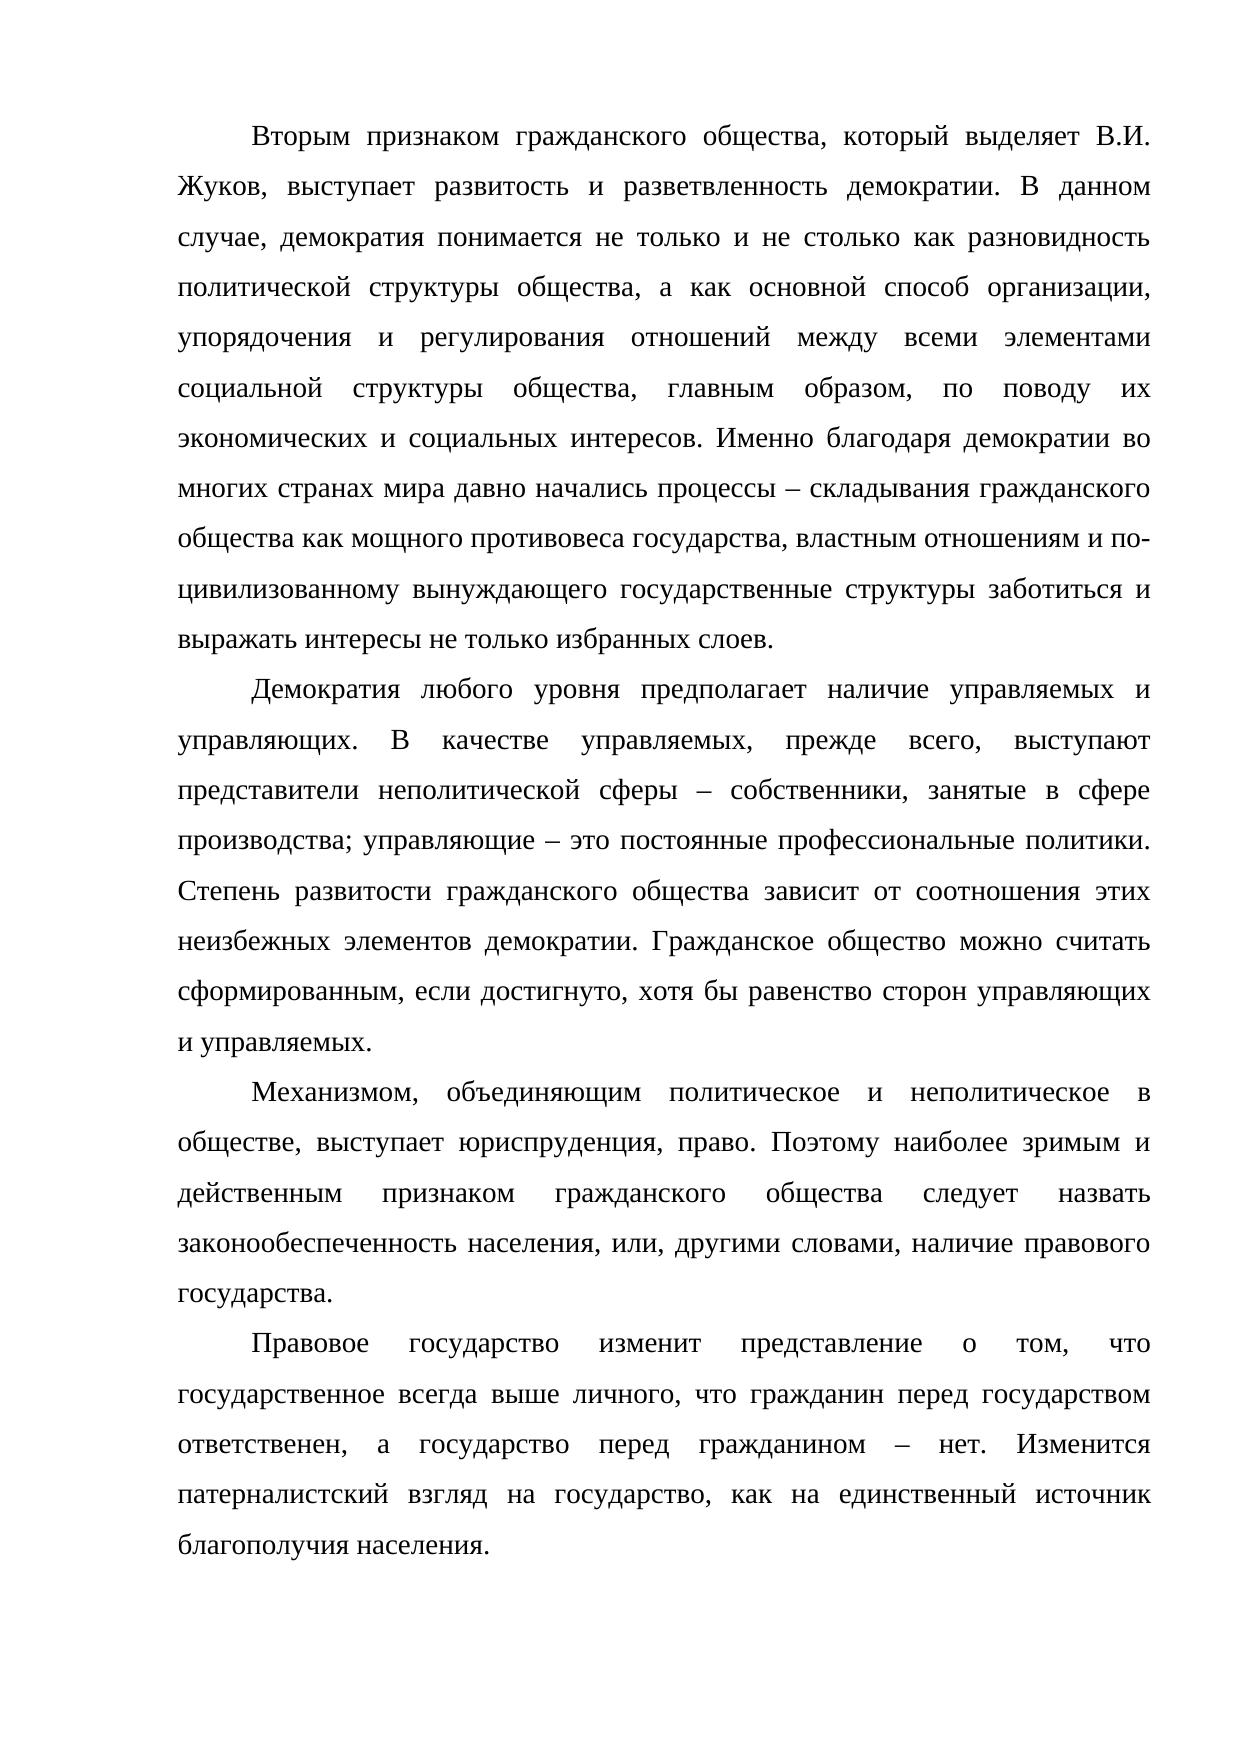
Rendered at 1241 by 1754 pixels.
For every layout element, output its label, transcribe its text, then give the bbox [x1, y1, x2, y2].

text Вторым признаком гражданского общества, который выделяет В.И. Жуков, выступает развитость и разветвленность демократии. В данном случае, демократия понимается не только и не столько как разновидность политической структуры общества, а как основной способ организации, упорядочения и регулирования отношений между всеми элементами социальной структуры общества, главным образом, по поводу их экономических и социальных интересов. Именно благодаря демократии во многих странах мира давно начались процессы – складывания гражданского общества как мощного противовеса государства, властным отношениям и по-цивилизованному вынуждающего государственные структуры заботиться и выражать интересы не только избранных слоев. [177, 118, 1152, 655]
text Демократия любого уровня предполагает наличие управляемых и управляющих. В качестве управляемых, прежде всего, выступают представители неполитической сферы – собственники, занятые в сфере производства; управляющие – это постоянные профессиональные политики. Степень развитости гражданского общества зависит от соотношения этих неизбежных элементов демократии. Гражданское общество можно считать сформированным, если достигнуто, хотя бы равенство сторон управляющих и управляемых. [177, 672, 1152, 1057]
text Правовое государство изменит представление о том, что государственное всегда выше личного, что гражданин перед государством ответственен, а государство перед гражданином – нет. Изменится патерналистский взгляд на государство, как на единственный источник благополучия населения. [177, 1326, 1152, 1560]
text Механизмом, объединяющим политическое и неполитическое в обществе, выступает юриспруденция, право. Поэтому наиболее зримым и действенным признаком гражданского общества следует назвать законообеспеченность населения, или, другими словами, наличие правового государства. [177, 1074, 1152, 1309]
